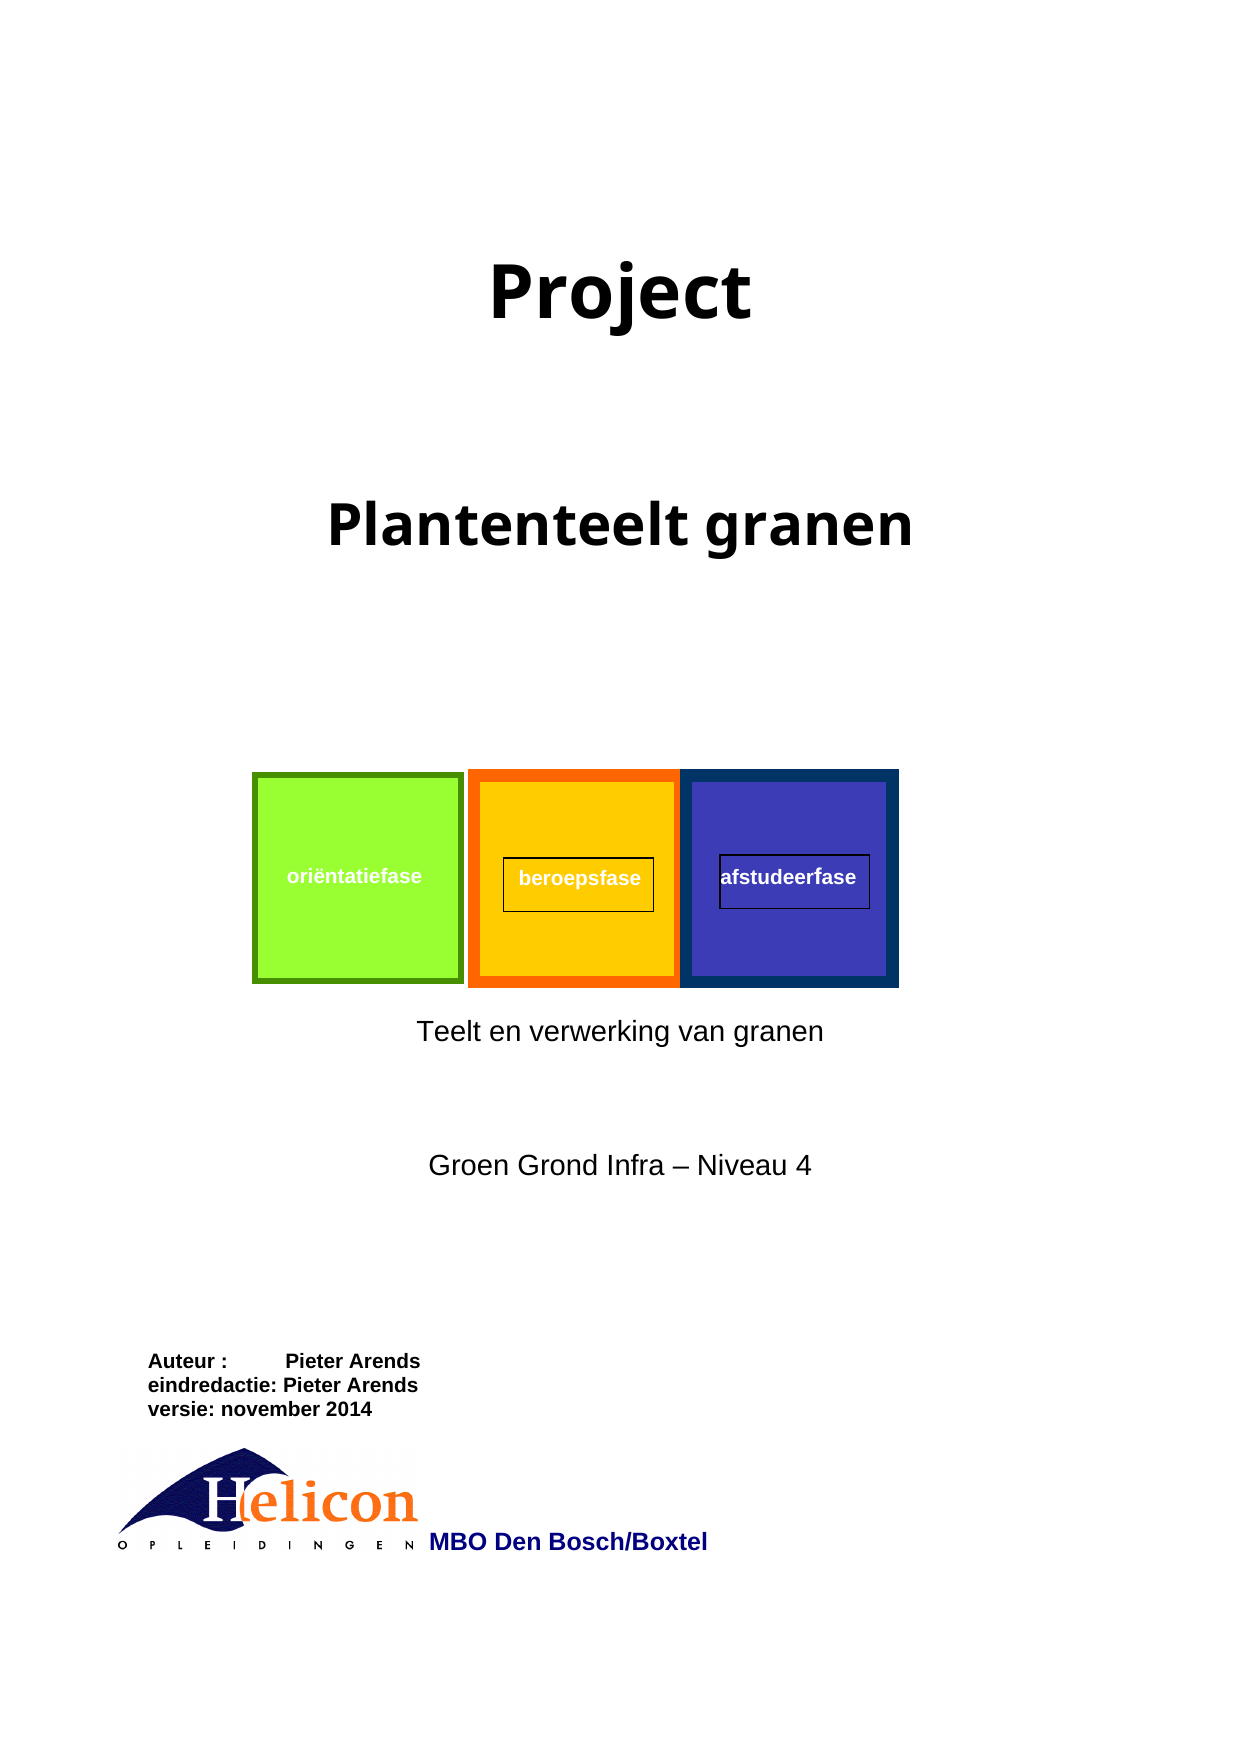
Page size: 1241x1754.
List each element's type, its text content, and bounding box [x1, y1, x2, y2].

text Groen Grond Infra – Niveau 4 [148, 1148, 1093, 1182]
text Project [148, 239, 1093, 341]
subtitle MBO Den Bosch/Boxtel [148, 1527, 1093, 1555]
subtitle versie: november 2014 [148, 1397, 1093, 1421]
text Plantenteelt granen [148, 483, 1093, 562]
picture [118, 1448, 418, 1551]
text Teelt en verwerking van granen [148, 1014, 1093, 1047]
subtitle eindredactie: Pieter Arends [148, 1373, 1093, 1397]
subtitle Auteur : Pieter Arends [148, 1349, 1093, 1373]
